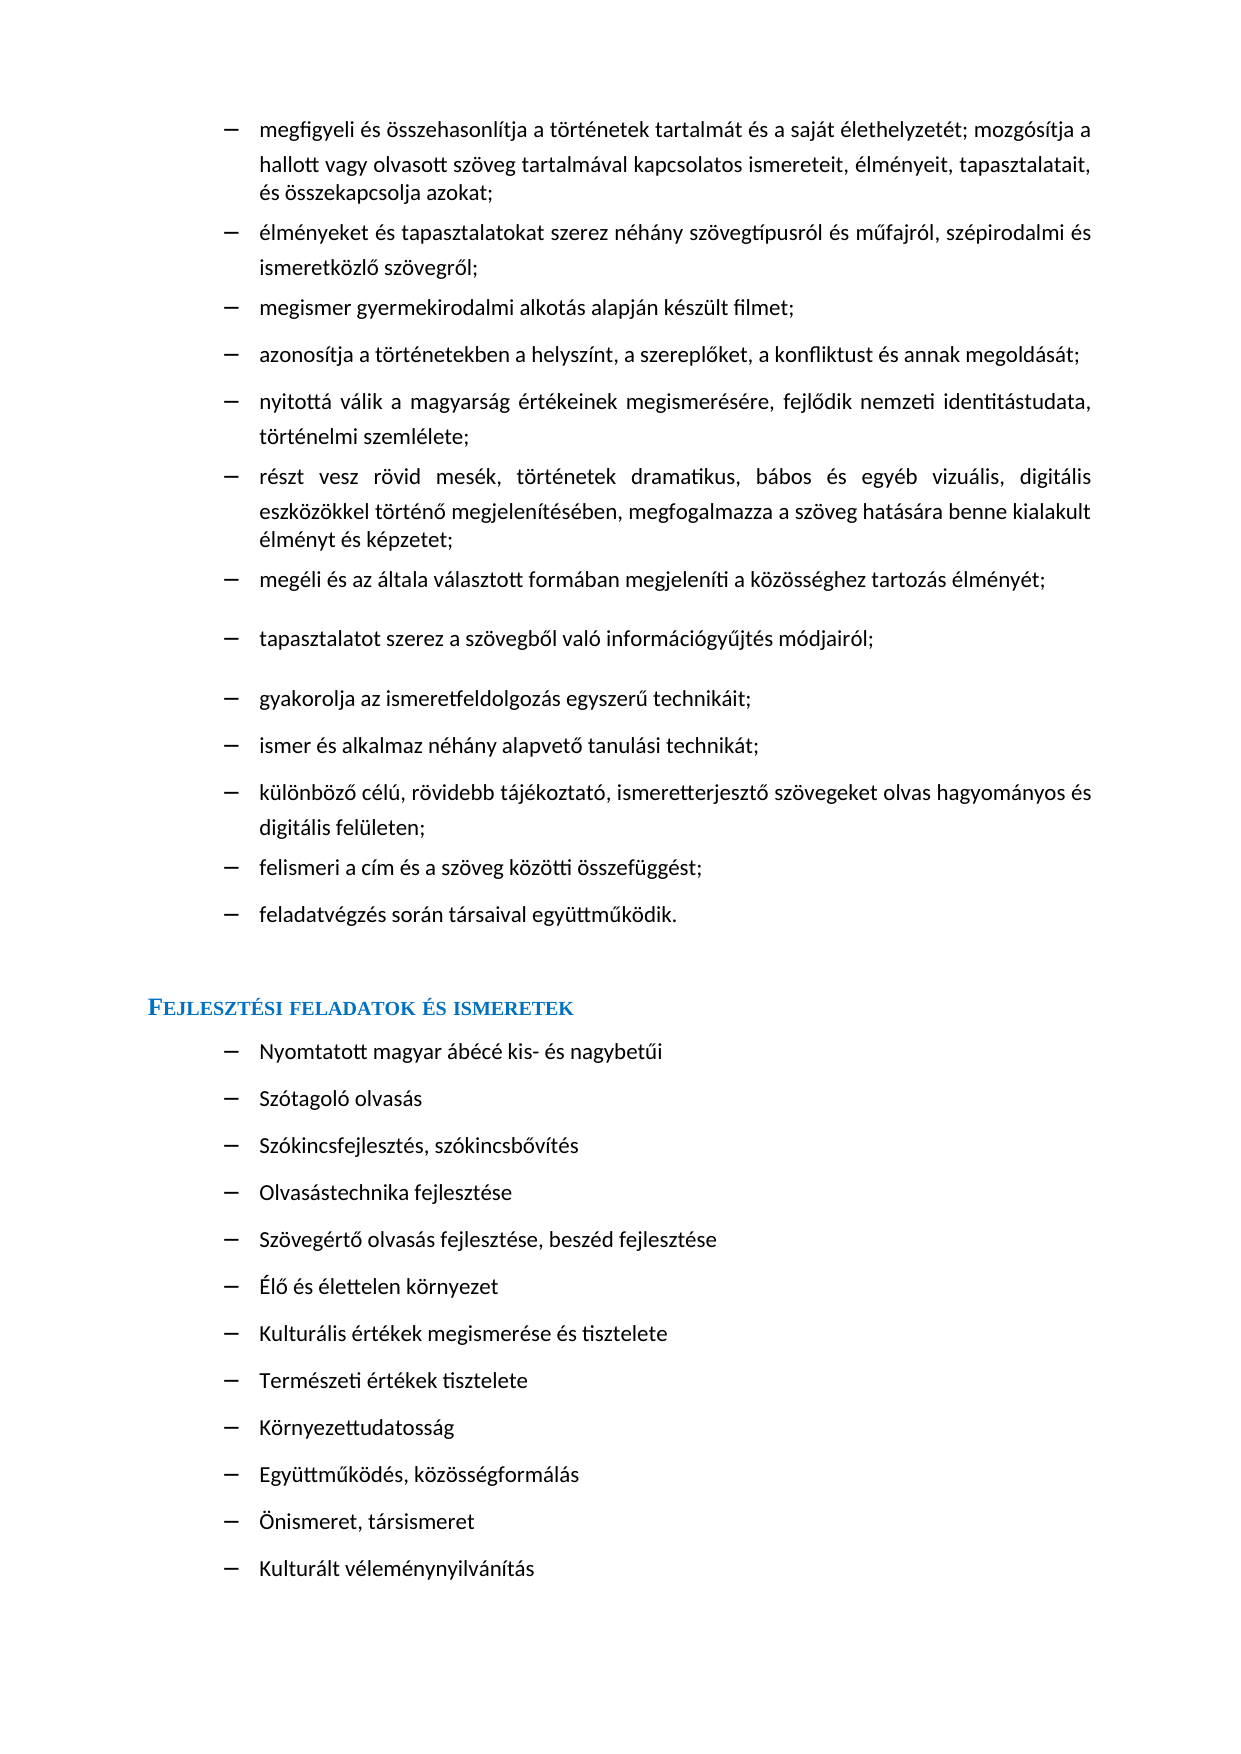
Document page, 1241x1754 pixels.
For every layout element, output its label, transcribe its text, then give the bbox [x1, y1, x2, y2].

list élményeket és tapasztalatokat szerez néhány szövegtípusról és műfajról, szépirodalmi és ismeretközlő szövegről; [222, 206, 1093, 281]
list ismer és alkalmaz néhány alapvető tanulási technikát; [222, 719, 1093, 766]
list megismer gyermekirodalmi alkotás alapján készült filmet; [222, 281, 1093, 328]
list megéli és az általa választott formában megjeleníti a közösséghez tartozás élményét; [222, 553, 1093, 600]
subtitle Fejlesztési feladatok és ismeretek [148, 992, 1093, 1021]
list azonosítja a történetekben a helyszínt, a szereplőket, a konfliktust és annak megoldását; [222, 328, 1093, 375]
list Környezettudatosság [222, 1401, 1093, 1448]
list tapasztalatot szerez a szövegből való információgyűjtés módjairól; [222, 613, 1093, 660]
list felismeri a cím és a szöveg közötti összefüggést; [222, 841, 1093, 888]
list Együttműködés, közösségformálás [222, 1448, 1093, 1495]
list megfigyeli és összehasonlítja a történetek tartalmát és a saját élethelyzetét; mozgósítja a hallott vagy olvasott szöveg tartalmával kapcsolatos ismereteit, élményeit, tapasztalatait, és összekapcsolja azokat; [222, 103, 1093, 206]
list Önismeret, társismeret [222, 1495, 1093, 1542]
list Kulturális értékek megismerése és tisztelete [222, 1307, 1093, 1354]
list nyitottá válik a magyarság értékeinek megismerésére, fejlődik nemzeti identitástudata, történelmi szemlélete; [222, 375, 1093, 450]
list különböző célú, rövidebb tájékoztató, ismeretterjesztő szövegeket olvas hagyományos és digitális felületen; [222, 766, 1093, 841]
list Természeti értékek tisztelete [222, 1354, 1093, 1401]
list Szótagoló olvasás [222, 1072, 1093, 1119]
list gyakorolja az ismeretfeldolgozás egyszerű technikáit; [222, 672, 1093, 719]
list Szövegértő olvasás fejlesztése, beszéd fejlesztése [222, 1213, 1093, 1260]
list Szókincsfejlesztés, szókincsbővítés [222, 1119, 1093, 1166]
list Nyomtatott magyar ábécé kis- és nagybetűi [222, 1026, 1093, 1072]
list részt vesz rövid mesék, történetek dramatikus, bábos és egyéb vizuális, digitális eszközökkel történő megjelenítésében, megfogalmazza a szöveg hatására benne kialakult élményt és képzetet; [222, 450, 1093, 553]
list Kulturált véleménynyilvánítás [222, 1542, 1093, 1589]
list Olvasástechnika fejlesztése [222, 1166, 1093, 1213]
list Élő és élettelen környezet [222, 1260, 1093, 1307]
list feladatvégzés során társaival együttműködik. [222, 888, 1093, 935]
